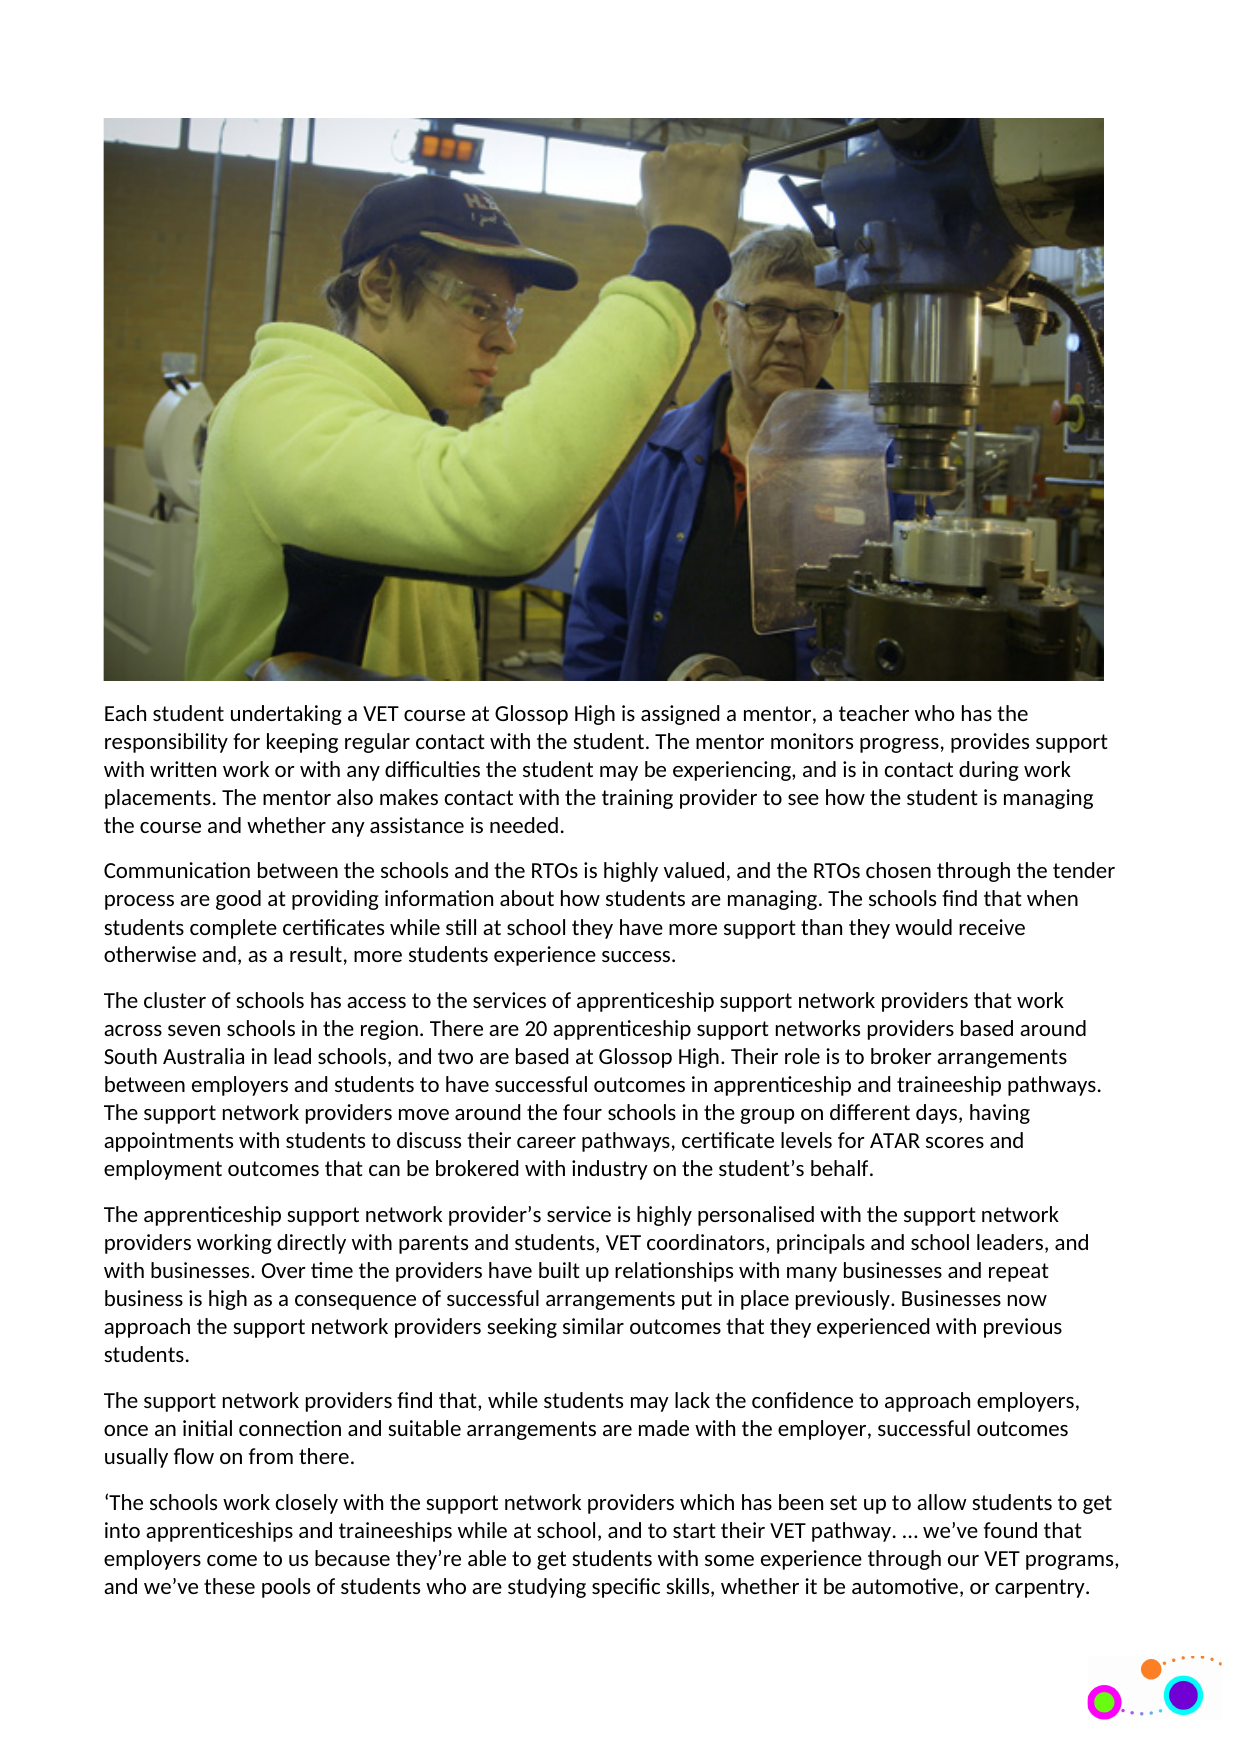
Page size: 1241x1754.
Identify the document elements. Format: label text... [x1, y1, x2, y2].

text Communication between the schools and the RTOs is highly valued, and the RTOs chosen through the tender process are good at providing information about how students are managing. The schools find that when students complete certificates while still at school they have more support than they would receive otherwise and, as a result, more students experience success. [103, 857, 1123, 969]
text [103, 1488, 1123, 1600]
text The support network providers find that, while students may lack the confidence to approach employers, once an initial connection and suitable arrangements are made with the employer, successful outcomes usually flow on from there. [103, 1386, 1123, 1470]
picture [103, 118, 1104, 681]
text Each student undertaking a VET course at Glossop High is assigned a mentor, a teacher who has the responsibility for keeping regular contact with the student. The mentor monitors progress, provides support with written work or with any difficulties the student may be experiencing, and is in contact during work placements. The mentor also makes contact with the training provider to see how the student is managing the course and whether any assistance is needed. [103, 699, 1123, 839]
text The cluster of schools has access to the services of apprenticeship support network providers that work across seven schools in the region. There are 20 apprenticeship support networks providers based around South Australia in lead schools, and two are based at Glossop High. Their role is to broker arrangements between employers and students to have successful outcomes in apprenticeship and traineeship pathways. The support network providers move around the four schools in the group on different days, having appointments with students to discuss their career pathways, certificate levels for ATAR scores and employment outcomes that can be brokered with industry on the student’s behalf. [103, 986, 1123, 1182]
text The apprenticeship support network provider’s service is highly personalised with the support network providers working directly with parents and students, VET coordinators, principals and school leaders, and with businesses. Over time the providers have built up relationships with many businesses and repeat business is high as a consequence of successful arrangements put in place previously. Businesses now approach the support network providers seeking similar outcomes that they experienced with previous students. [103, 1200, 1123, 1368]
picture [1087, 1656, 1222, 1720]
